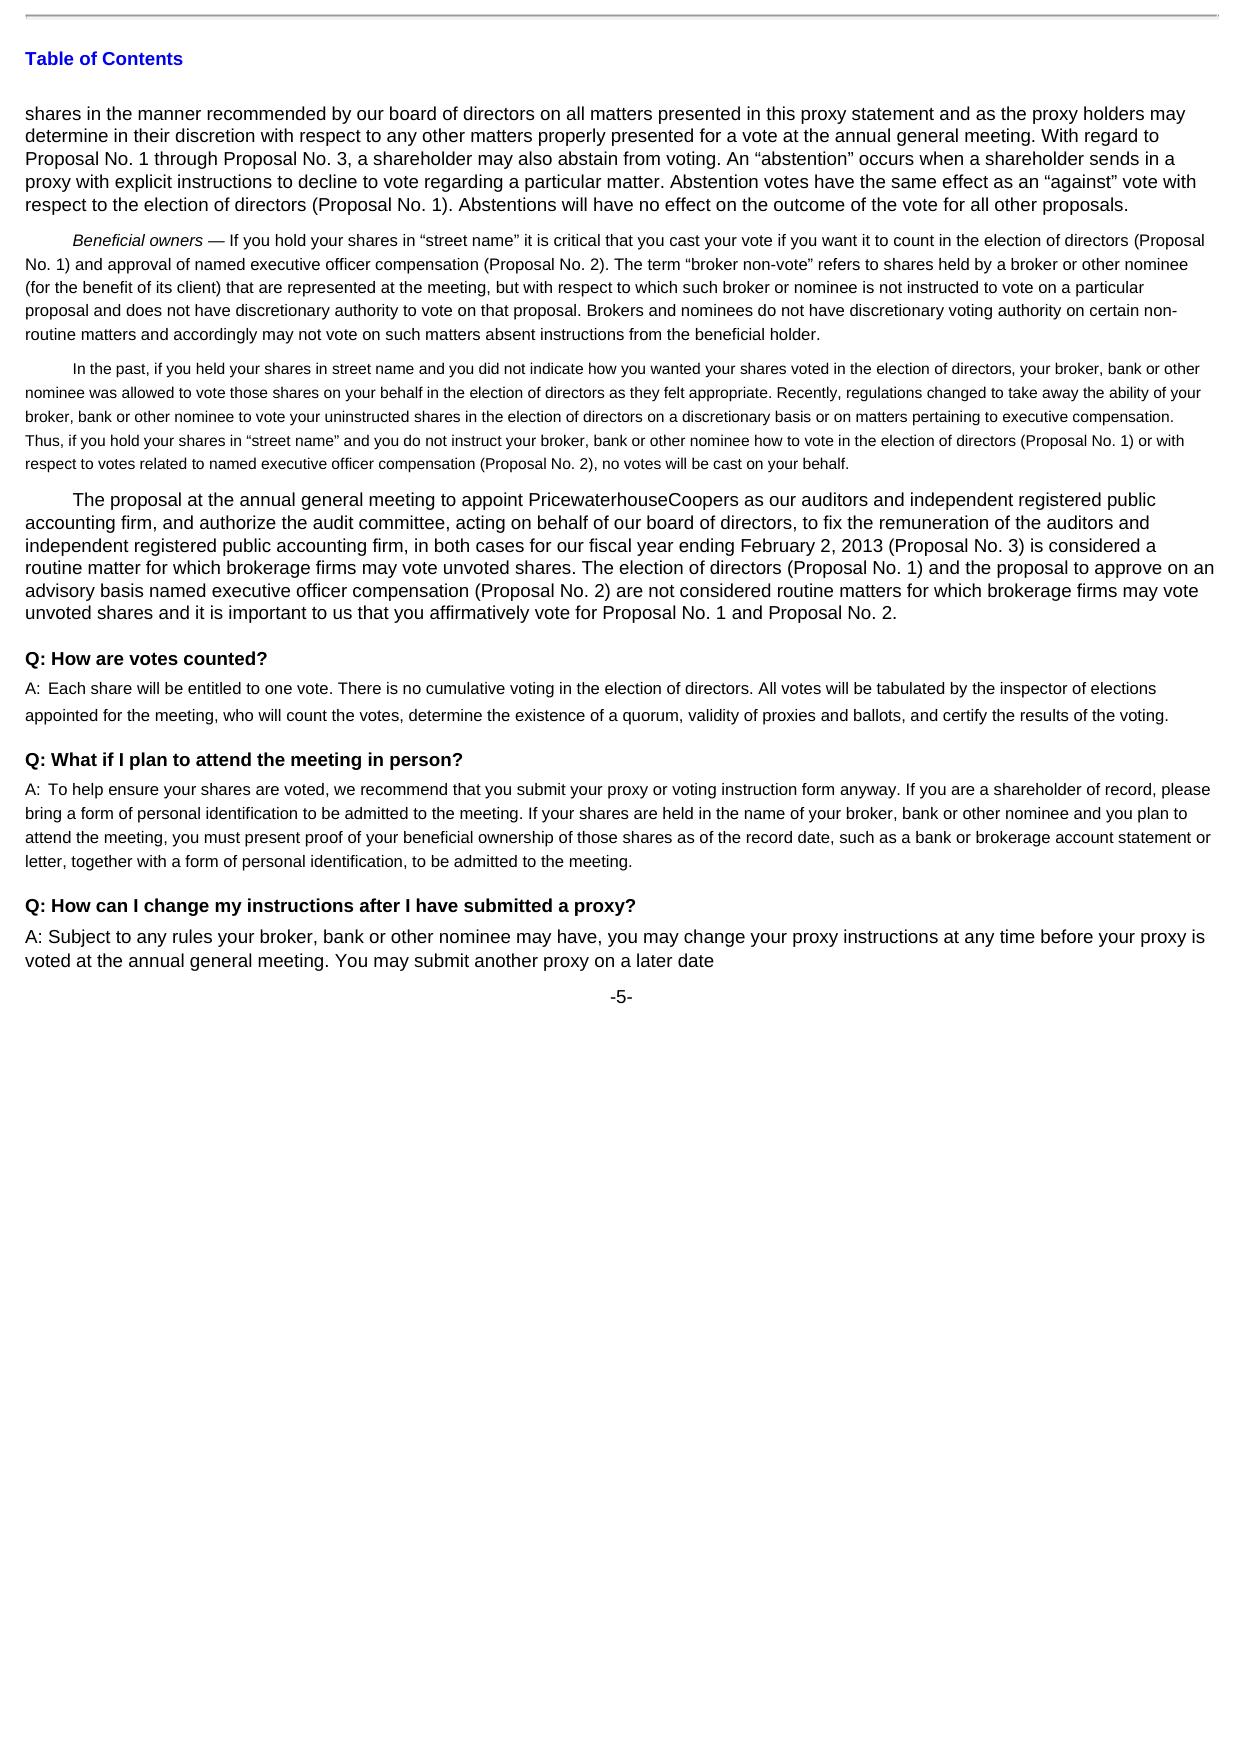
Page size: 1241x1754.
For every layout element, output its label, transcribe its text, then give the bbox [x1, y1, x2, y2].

text The proposal at the annual general meeting to appoint PricewaterhouseCoopers as our auditors and independent registered public accounting firm, and authorize the audit committee, acting on behalf of our board of directors, to fix the remuneration of the auditors and independent registered public accounting firm, in both cases for our fiscal year ending February 2, 2013 (Proposal No. 3) is considered a routine matter for which brokerage firms may vote unvoted shares. The election of directors (Proposal No. 1) and the proposal to approve on an advisory basis named executive officer compensation (Proposal No. 2) are not considered routine matters for which brokerage firms may vote unvoted shares and it is important to us that you affirmatively vote for Proposal No. 1 and Proposal No. 2. [25, 489, 1215, 624]
text Table of Contents [25, 48, 1215, 69]
text Q: How are votes counted? [25, 648, 1215, 669]
picture [23, 14, 1220, 21]
list Each share will be entitled to one vote. There is no cumulative voting in the election of directors. All votes will be tabulated by the inspector of elections appointed for the meeting, who will count the votes, determine the existence of a quorum, validity of proxies and ballots, and certify the results of the voting. [25, 679, 1215, 725]
text In the past, if you held your shares in street name and you did not indicate how you wanted your shares voted in the election of directors, your broker, bank or other nominee was allowed to vote those shares on your behalf in the election of directors as they felt appropriate. Recently, regulations changed to take away the ability of your broker, bank or other nominee to vote your uninstructed shares in the election of directors on a discretionary basis or on matters pertaining to executive compensation. Thus, if you hold your shares in “street name” and you do not instruct your broker, bank or other nominee how to vote in the election of directors (Proposal No. 1) or with respect to votes related to named executive officer compensation (Proposal No. 2), no votes will be cast on your behalf. [25, 360, 1209, 473]
list Subject to any rules your broker, bank or other nominee may have, you may change your proxy instructions at any time before your proxy is voted at the annual general meeting. You may submit another proxy on a later date [25, 926, 1215, 972]
text Q: How can I change my instructions after I have submitted a proxy? [25, 895, 1215, 916]
list To help ensure your shares are voted, we recommend that you submit your proxy or voting instruction form anyway. If you are a shareholder of record, please bring a form of personal identification to be admitted to the meeting. If your shares are held in the name of your broker, bank or other nominee and you plan to attend the meeting, you must present proof of your beneficial ownership of those shares as of the record date, such as a bank or brokerage account statement or letter, together with a form of personal identification, to be admitted to the meeting. [25, 780, 1215, 871]
text shares in the manner recommended by our board of directors on all matters presented in this proxy statement and as the proxy holders may determine in their discretion with respect to any other matters properly presented for a vote at the annual general meeting. With regard to Proposal No. 1 through Proposal No. 3, a shareholder may also abstain from voting. An “abstention” occurs when a shareholder sends in a proxy with explicit instructions to decline to vote regarding a particular matter. Abstention votes have the same effect as an “against” vote with respect to the election of directors (Proposal No. 1). Abstentions will have no effect on the outcome of the vote for all other proposals. [25, 102, 1199, 215]
text -5- [25, 986, 1217, 1008]
text Q: What if I plan to attend the meeting in person? [25, 748, 1215, 770]
text Beneficial owners — If you hold your shares in “street name” it is critical that you cast your vote if you want it to count in the election of directors (Proposal No. 1) and approval of named executive officer compensation (Proposal No. 2). The term “broker non-vote” refers to shares held by a broker or other nominee (for the benefit of its client) that are represented at the meeting, but with respect to which such broker or nominee is not instructed to vote on a particular proposal and does not have discretionary authority to vote on that proposal. Brokers and nominees do not have discretionary voting authority on certain non-routine matters and accordingly may not vote on such matters absent instructions from the beneficial holder. [25, 231, 1211, 344]
